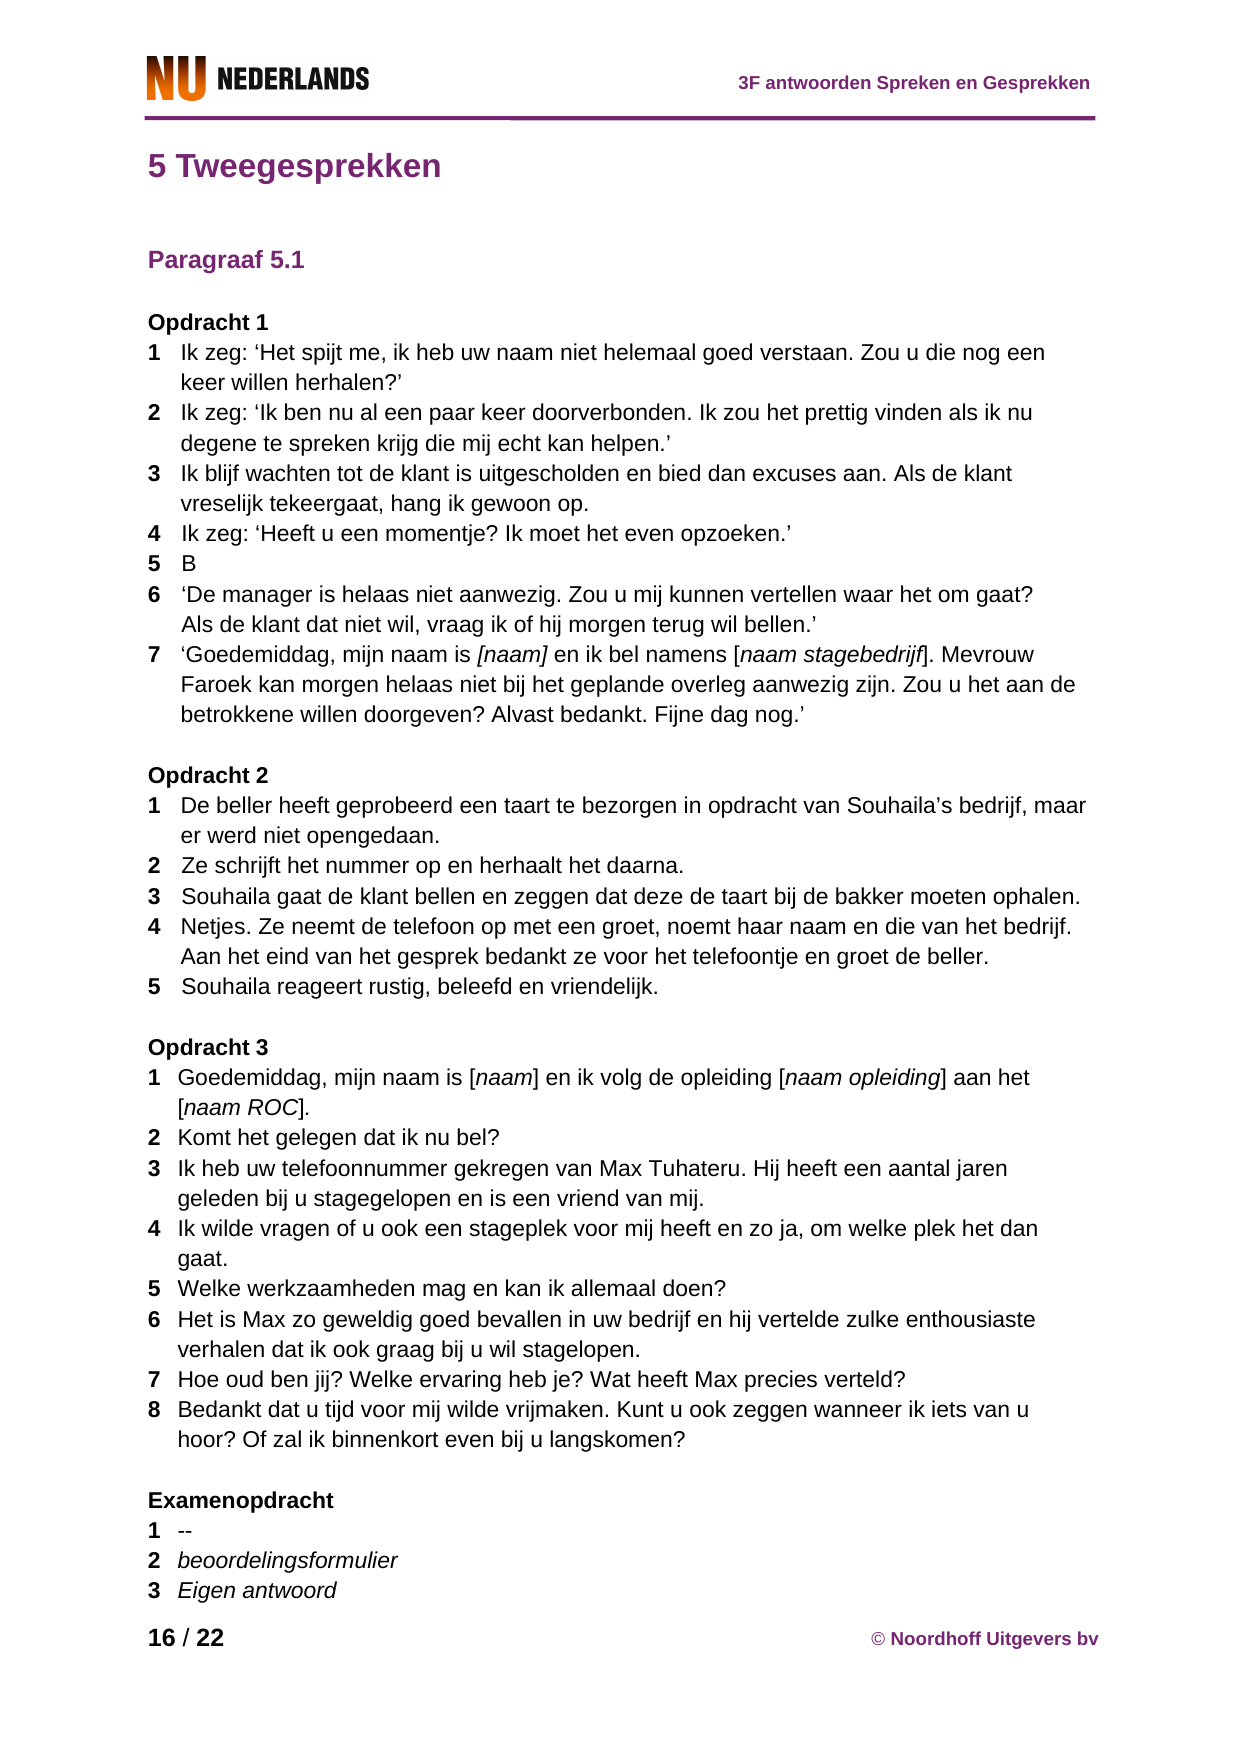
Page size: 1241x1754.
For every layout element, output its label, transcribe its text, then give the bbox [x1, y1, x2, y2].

text Opdracht 2 [148, 762, 1093, 788]
text Opdracht 3 [148, 1034, 1093, 1060]
text 6 ‘De manager is helaas niet aanwezig. Zou u mij kunnen vertellen waar het om gaat? [148, 581, 1093, 607]
text 7 ‘Goedemiddag, mijn naam is [naam] en ik bel namens [naam stagebedrijf]. Mevrouw Faroek kan morgen helaas niet bij het geplande overleg aanwezig zijn. Zou u het aan de betrokkene willen doorgeven? Alvast bedankt. Fijne dag nog.’ [148, 641, 1093, 728]
text 5 Welke werkzaamheden mag en kan ik allemaal doen? [148, 1275, 1093, 1302]
text 1 Ik zeg: ‘Het spijt me, ik heb uw naam niet helemaal goed verstaan. Zou u die nog een keer willen herhalen?’ [148, 339, 1093, 395]
text Examenopdracht [148, 1487, 1093, 1513]
text 4 Ik zeg: ‘Heeft u een momentje? Ik moet het even opzoeken.’ [148, 520, 1093, 546]
list Paragraaf 5.1 [148, 245, 1093, 274]
text 2 Ik zeg: ‘Ik ben nu al een paar keer doorverbonden. Ik zou het prettig vinden als ik nu degene te spreken krijg die mij echt kan helpen.’ [148, 399, 1093, 456]
text 4 Netjes. Ze neemt de telefoon op met een groet, noemt haar naam en die van het bedrijf. Aan het eind van het gesprek bedankt ze voor het telefoontje en groet de beller. [148, 913, 1093, 969]
text 1 -- [148, 1517, 1093, 1543]
text 6 Het is Max zo geweldig goed bevallen in uw bedrijf en hij vertelde zulke enthousiaste verhalen dat ik ook graag bij u wil stagelopen. [148, 1306, 1093, 1362]
text Als de klant dat niet wil, vraag ik of hij morgen terug wil bellen.’ [148, 611, 1093, 637]
text 1 De beller heeft geprobeerd een taart te bezorgen in opdracht van Souhaila’s bedrijf, maar er werd niet opengedaan. [148, 792, 1093, 848]
text 5 Tweegesprekken [148, 130, 1093, 185]
picture [146, 56, 369, 101]
text 5 B [148, 550, 1093, 577]
text 3 Ik blijf wachten tot de klant is uitgescholden en bied dan excuses aan. Als de klant vreselijk tekeergaat, hang ik gewoon op. [148, 460, 1093, 516]
text 8 Bedankt dat u tijd voor mij wilde vrijmaken. Kunt u ook zeggen wanneer ik iets van u hoor? Of zal ik binnenkort even bij u langskomen? [148, 1396, 1093, 1453]
text 3 Eigen antwoord [148, 1577, 1093, 1604]
text 2 Ze schrijft het nummer op en herhaalt het daarna. [148, 852, 1093, 879]
text 2 Komt het gelegen dat ik nu bel? [148, 1124, 1093, 1151]
text 1 Goedemiddag, mijn naam is [naam] en ik volg de opleiding [naam opleiding] aan het [naam ROC]. [148, 1064, 1093, 1120]
text Opdracht 1 [148, 309, 1093, 335]
text 3 Souhaila gaat de klant bellen en zeggen dat deze de taart bij de bakker moeten ophalen. [148, 883, 1093, 909]
text 3 Ik heb uw telefoonnummer gekregen van Max Tuhateru. Hij heeft een aantal jaren geleden bij u stagegelopen en is een vriend van mij. [148, 1154, 1093, 1211]
text 5 Souhaila reageert rustig, beleefd en vriendelijk. [148, 973, 1093, 999]
text 4 Ik wilde vragen of u ook een stageplek voor mij heeft en zo ja, om welke plek het dan gaat. [148, 1215, 1093, 1271]
text 2 beoordelingsformulier [148, 1547, 1093, 1573]
text 7 Hoe oud ben jij? Welke ervaring heb je? Wat heeft Max precies verteld? [148, 1366, 1093, 1392]
